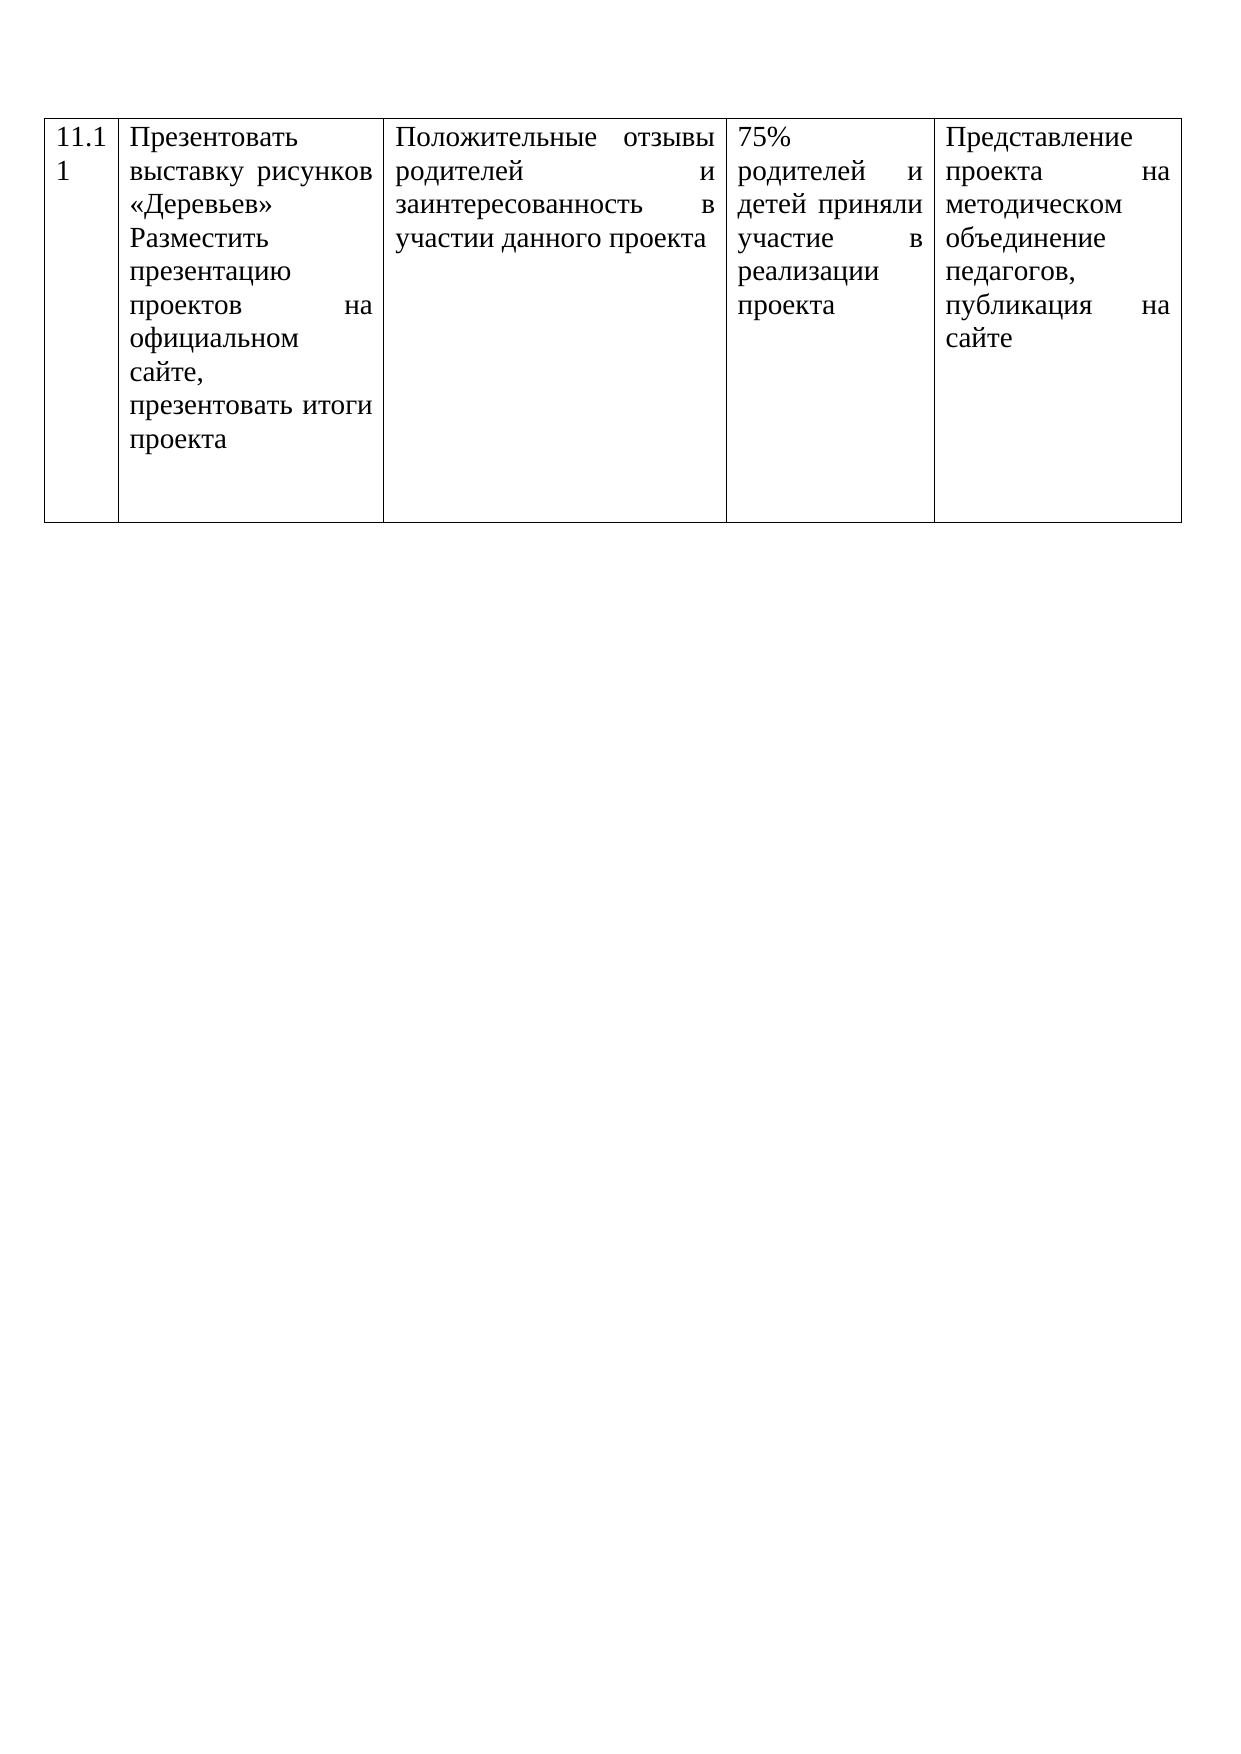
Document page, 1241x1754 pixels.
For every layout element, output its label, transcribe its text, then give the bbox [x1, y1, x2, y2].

table_cell Представление проекта на методическом объединение педагогов, публикация на сайте [935, 119, 1181, 522]
table_cell Презентовать выставку рисунков «Деревьев» Разместить презентацию проектов на официальном сайте, презентовать итоги проекта [119, 119, 383, 522]
table_cell Положительные отзывы родителей и заинтересованность в участии данного проекта [384, 119, 726, 522]
table_cell 75% родителей и детей приняли участие в реализации проекта [727, 119, 934, 522]
table_cell 11.11 [45, 119, 118, 522]
